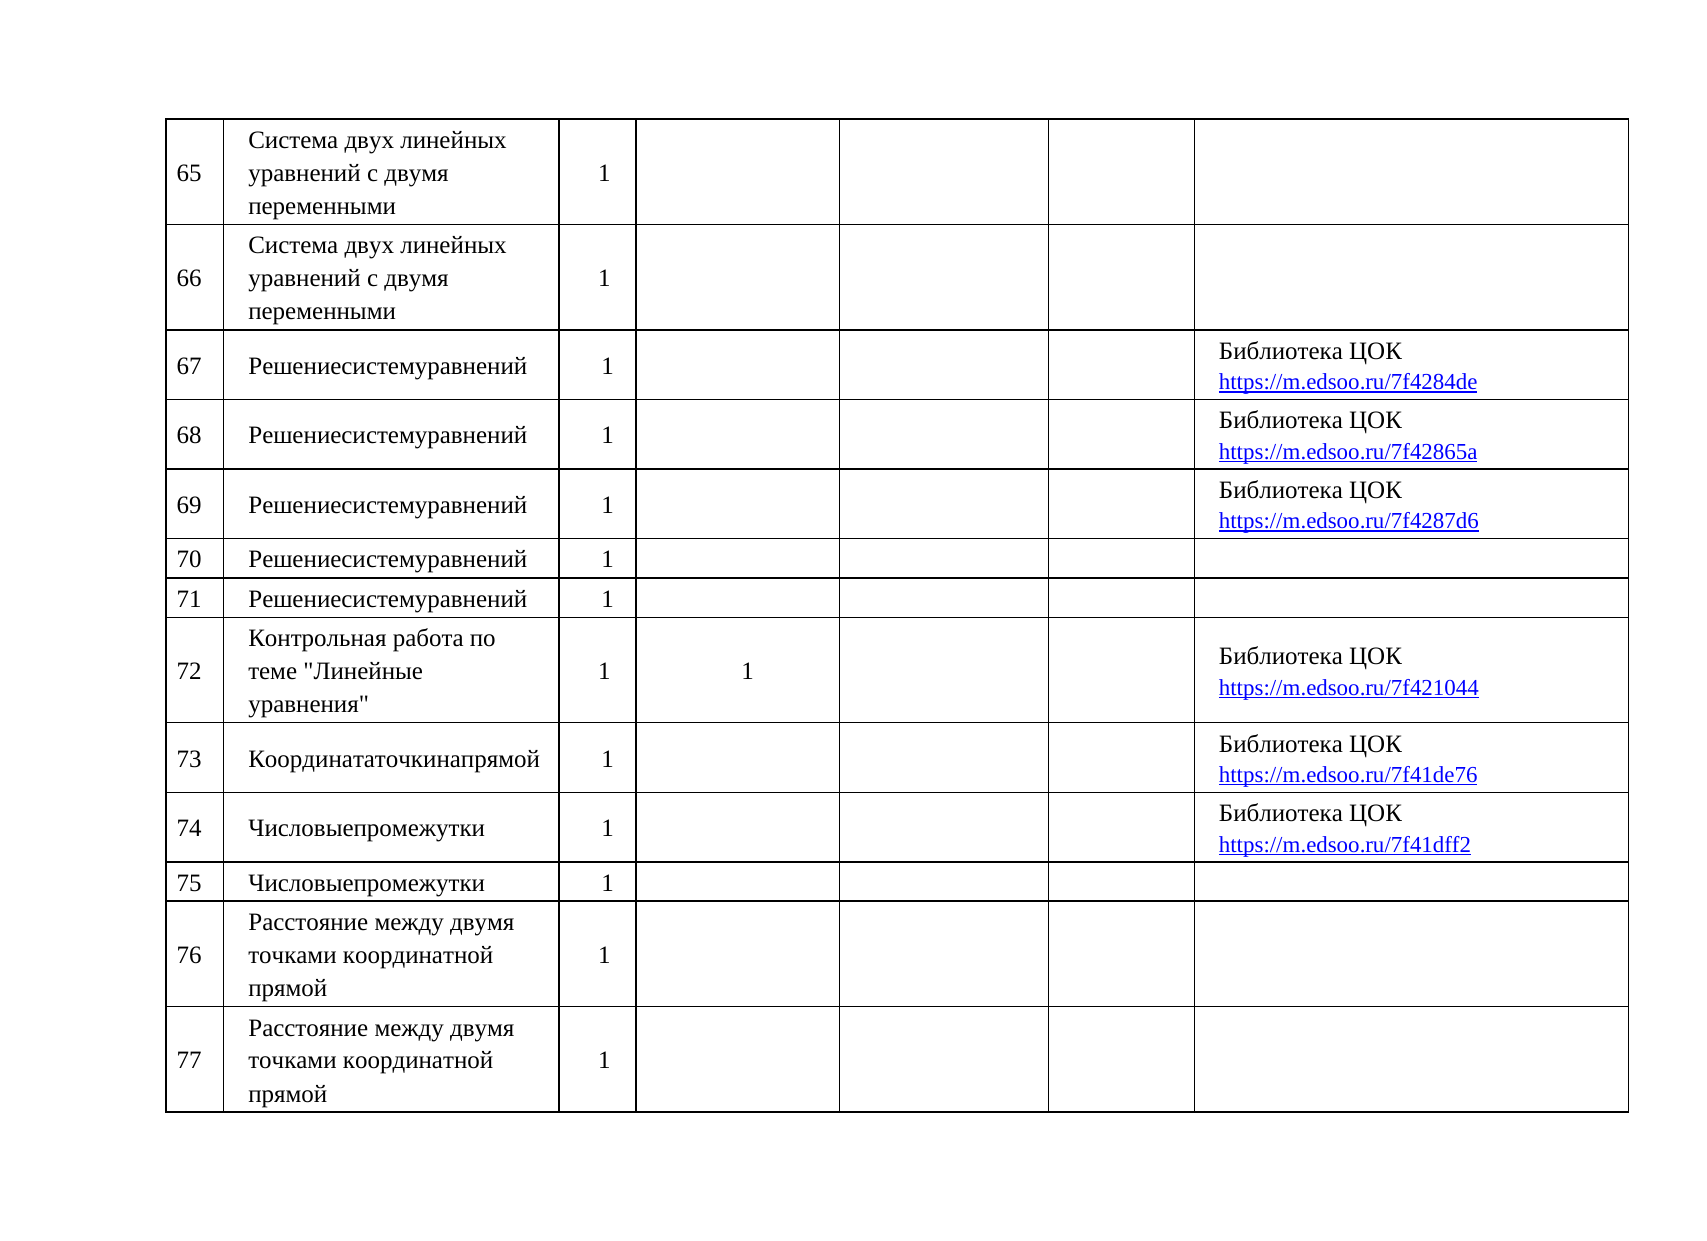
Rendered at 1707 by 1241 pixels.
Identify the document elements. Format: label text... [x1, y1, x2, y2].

table_cell [1049, 120, 1194, 223]
table_cell [1049, 539, 1194, 577]
table_cell [1195, 902, 1628, 1006]
table_cell Библиотека ЦОК https://m.edsoo.ru/7f41dff2 [1195, 793, 1628, 861]
table_cell [637, 331, 839, 398]
table_cell [840, 539, 1048, 577]
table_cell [224, 225, 558, 329]
table_cell 1 [560, 1007, 635, 1111]
table_cell Контрольная работа по теме "Линейные уравнения" [224, 618, 558, 722]
table_cell [637, 579, 839, 616]
table_cell 72 [167, 618, 223, 722]
table_cell 67 [167, 331, 223, 398]
table_cell Числовыепромежутки [224, 863, 558, 900]
table_cell Числовыепромежутки [224, 793, 558, 861]
table_cell 69 [167, 470, 223, 538]
table_cell [840, 793, 1048, 861]
table_cell [1049, 579, 1194, 616]
table_cell 1 [560, 618, 635, 722]
table_cell 1 [560, 331, 635, 398]
table_cell 76 [167, 902, 223, 1006]
table_cell [1049, 331, 1194, 398]
table_cell 68 [167, 400, 223, 468]
table_cell [637, 470, 839, 538]
table_cell 1 [560, 723, 635, 791]
table_cell [1049, 863, 1194, 900]
table_cell [637, 793, 839, 861]
table_cell [840, 579, 1048, 616]
table_cell [1195, 539, 1628, 577]
table_cell Расстояние между двумя точками координатной прямой [224, 902, 558, 1006]
table_cell [1195, 225, 1628, 329]
table_cell [637, 120, 839, 223]
table_cell [637, 400, 839, 468]
table_cell [1049, 618, 1194, 722]
table_cell [637, 1007, 839, 1111]
table_cell Решениесистемуравнений [224, 579, 558, 616]
table_cell [840, 1007, 1048, 1111]
table_cell 1 [560, 539, 635, 577]
table_cell Расстояние между двумя точками координатной прямой [224, 1007, 558, 1111]
table_cell [1049, 723, 1194, 791]
table_cell Библиотека ЦОК https://m.edsoo.ru/7f42865a [1195, 400, 1628, 468]
table_cell [637, 723, 839, 791]
table_cell 75 [167, 863, 223, 900]
table_cell 73 [167, 723, 223, 791]
table_cell 65 [167, 120, 223, 223]
table_cell 74 [167, 793, 223, 861]
table_cell [1049, 1007, 1194, 1111]
table_cell [840, 863, 1048, 900]
table_cell [840, 902, 1048, 1006]
table_cell [1049, 470, 1194, 538]
table_cell 77 [167, 1007, 223, 1111]
table_cell Библиотека ЦОК https://m.edsoo.ru/7f421044 [1195, 618, 1628, 722]
table_cell [637, 863, 839, 900]
table_cell [1195, 120, 1628, 223]
table_cell [637, 225, 839, 329]
table_cell 1 [560, 225, 635, 329]
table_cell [224, 120, 558, 223]
table_cell [840, 470, 1048, 538]
table_cell 1 [560, 793, 635, 861]
table_cell Библиотека ЦОК https://m.edsoo.ru/7f41de76 [1195, 723, 1628, 791]
table_cell [1049, 225, 1194, 329]
table_cell 1 [560, 470, 635, 538]
table_cell Координататочкинапрямой [224, 723, 558, 791]
table_cell Решениесистемуравнений [224, 331, 558, 398]
table_cell [1049, 902, 1194, 1006]
table_cell 1 [560, 863, 635, 900]
table_cell [637, 902, 839, 1006]
table_cell Библиотека ЦОК https://m.edsoo.ru/7f4284de [1195, 331, 1628, 398]
table_cell 1 [560, 120, 635, 223]
table_cell [840, 723, 1048, 791]
table_cell [1195, 863, 1628, 900]
table_cell 71 [167, 579, 223, 616]
table_cell Решениесистемуравнений [224, 539, 558, 577]
table_cell 1 [560, 579, 635, 616]
table_cell [637, 539, 839, 577]
table_cell [840, 618, 1048, 722]
table_cell [1049, 793, 1194, 861]
table_cell 70 [167, 539, 223, 577]
table_cell Библиотека ЦОК https://m.edsoo.ru/7f4287d6 [1195, 470, 1628, 538]
table_cell Решениесистемуравнений [224, 470, 558, 538]
table_cell [840, 120, 1048, 223]
table_cell [840, 331, 1048, 398]
table_cell [840, 225, 1048, 329]
table_cell 1 [560, 902, 635, 1006]
table_cell Решениесистемуравнений [224, 400, 558, 468]
table_cell [1049, 400, 1194, 468]
table_cell [840, 400, 1048, 468]
table_cell 66 [167, 225, 223, 329]
table_cell [1195, 1007, 1628, 1111]
table_cell 1 [637, 618, 839, 722]
table_cell [1195, 579, 1628, 616]
table_cell 1 [560, 400, 635, 468]
